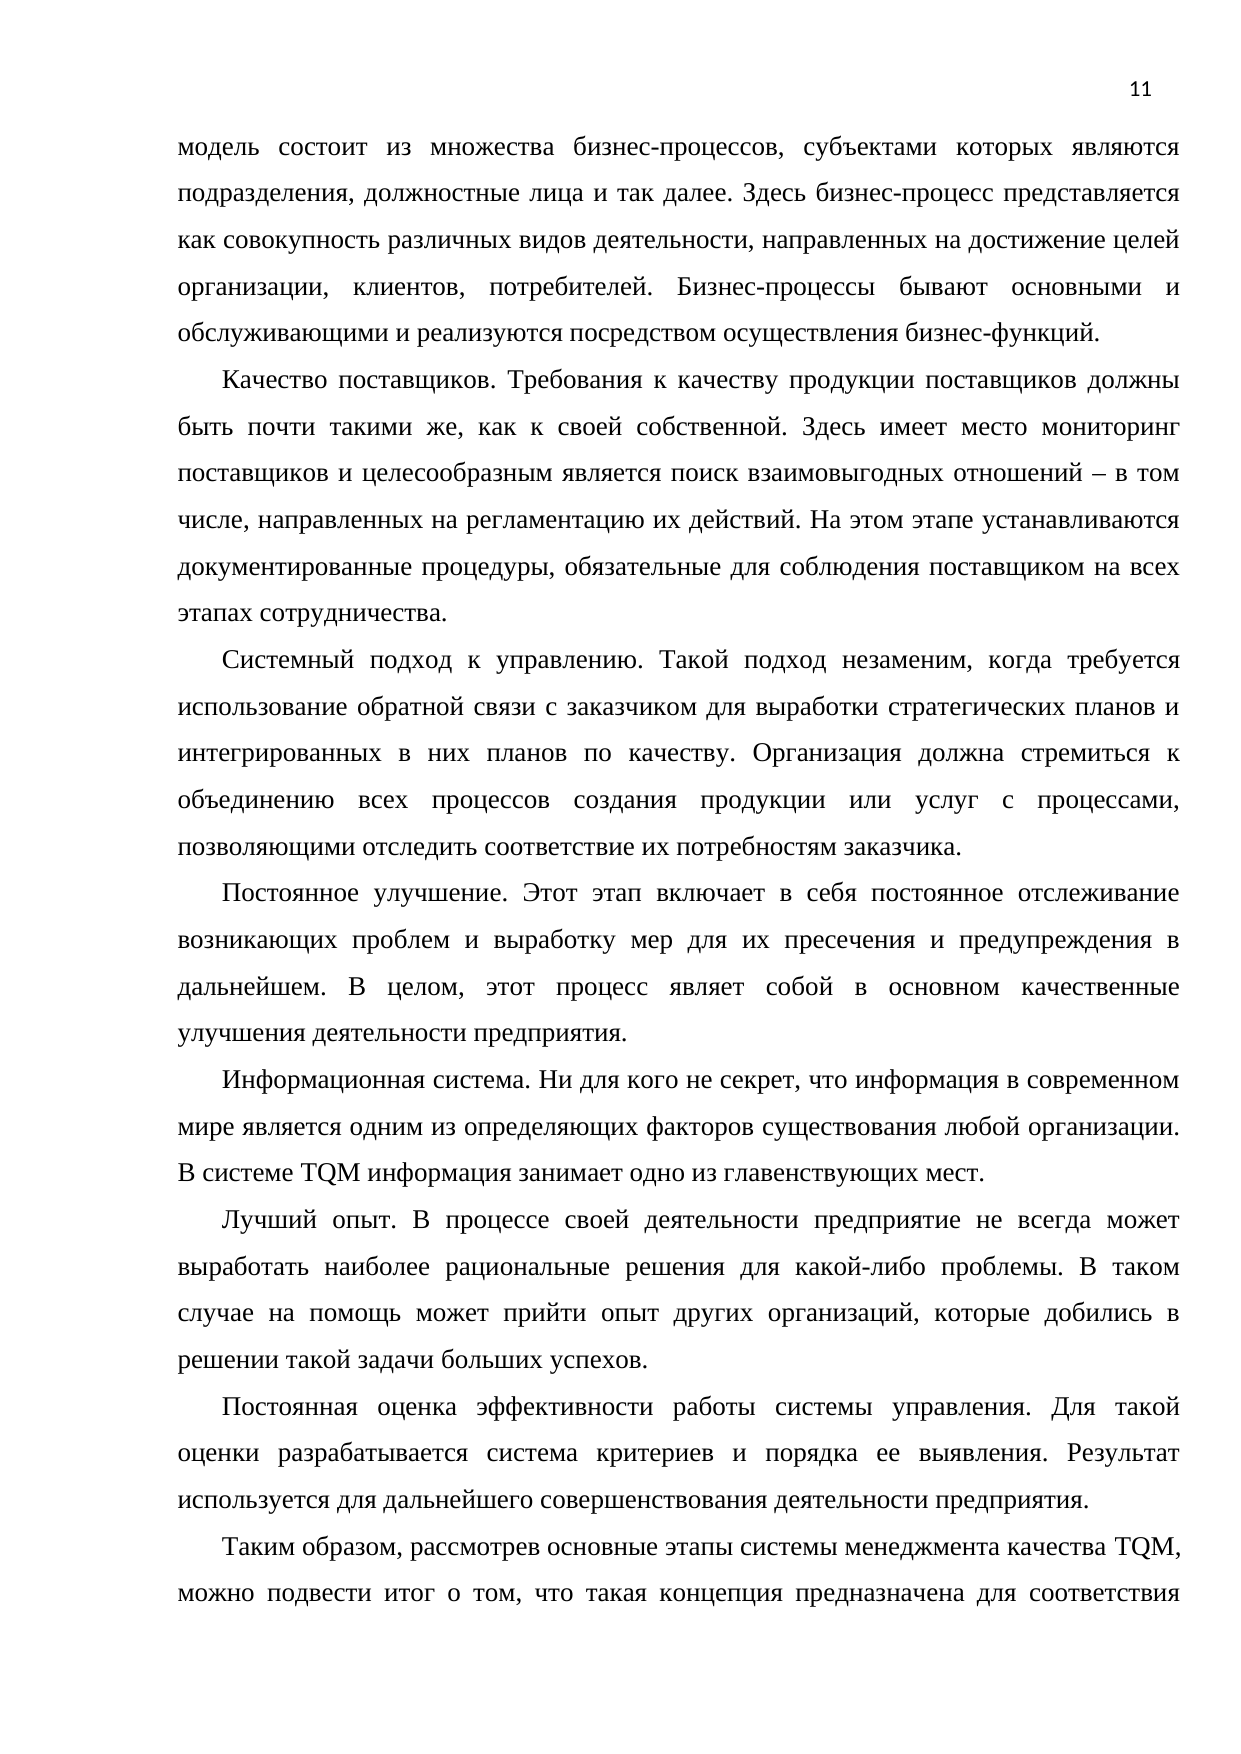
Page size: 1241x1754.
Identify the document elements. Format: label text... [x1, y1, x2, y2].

text Постоянная оценка эффективности работы системы управления. Для такой оценки разрабатывается система критериев и порядка ее выявления. Результат используется для дальнейшего совершенствования деятельности предприятия. [177, 1390, 1181, 1514]
text Информационная система. Ни для кого не секрет, что информация в современном мире является одним из определяющих факторов существования любой организации. В системе TQM информация занимает одно из главенствующих мест. [177, 1063, 1181, 1188]
text Постоянное улучшение. Этот этап включает в себя постоянное отслеживание возникающих проблем и выработку мер для их пресечения и предупреждения в дальнейшем. В целом, этот процесс являет собой в основном качественные улучшения деятельности предприятия. [177, 876, 1181, 1048]
text Системный подход к управлению. Такой подход незаменим, когда требуется использование обратной связи с заказчиком для выработки стратегических планов и интегрированных в них планов по качеству. Организация должна стремиться к объединению всех процессов создания продукции или услуг с процессами, позволяющими отследить соответствие их потребностям заказчика. [177, 643, 1181, 861]
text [177, 130, 1181, 348]
text Лучший опыт. В процессе своей деятельности предприятие не всегда может выработать наиболее рациональные решения для какой-либо проблемы. В таком случае на помощь может прийти опыт других организаций, которые добились в решении такой задачи больших успехов. [177, 1203, 1181, 1374]
text Качество поставщиков. Требования к качеству продукции поставщиков должны быть почти такими же, как к своей собственной. Здесь имеет место мониторинг поставщиков и целесообразным является поиск взаимовыгодных отношений – в том числе, направленных на регламентацию их действий. На этом этапе устанавливаются документированные процедуры, обязательные для соблюдения поставщиком на всех этапах сотрудничества. [177, 363, 1181, 628]
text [177, 1530, 1181, 1608]
